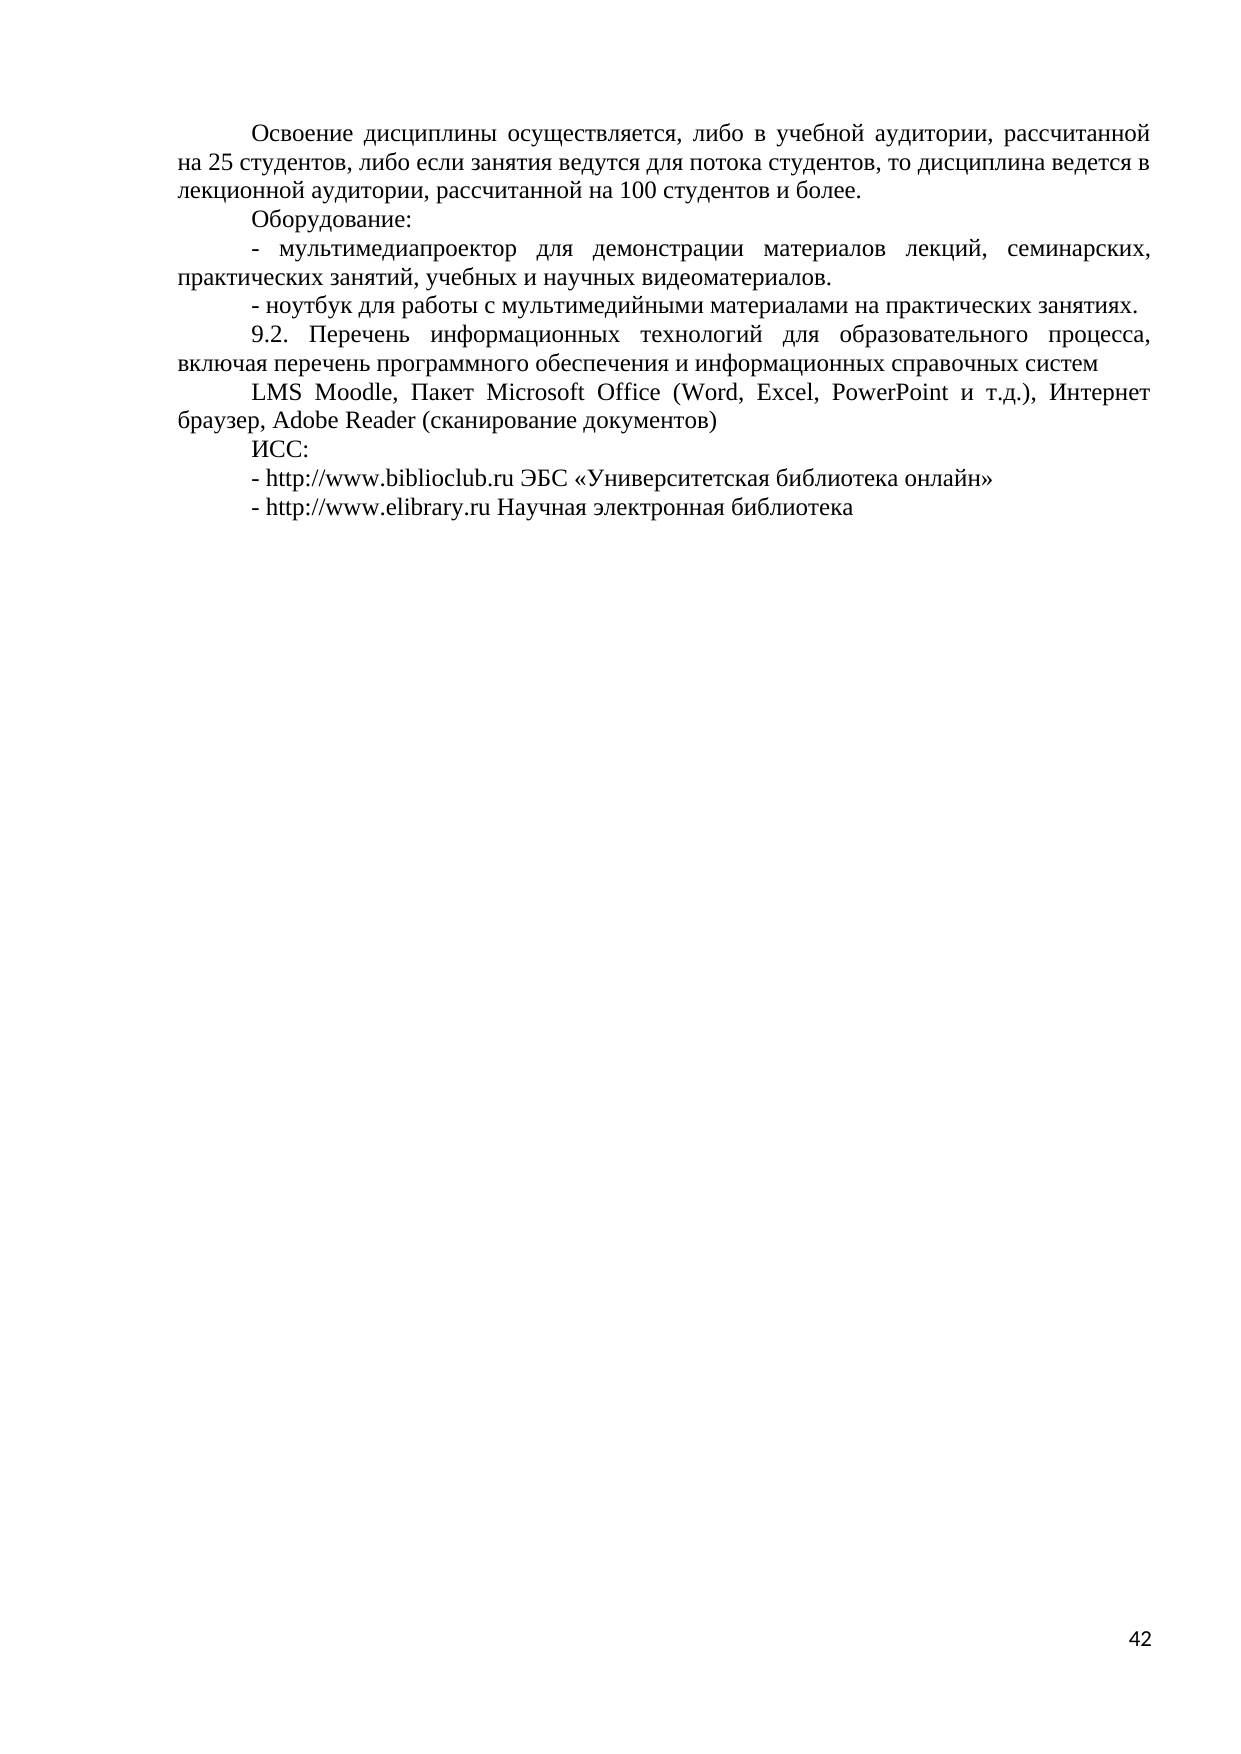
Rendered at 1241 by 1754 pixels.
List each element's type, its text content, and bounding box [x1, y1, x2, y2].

text Оборудование: [177, 204, 1152, 233]
text - ноутбук для работы с мультимедийными материалами на практических занятиях. [177, 291, 1152, 319]
text - мультимедиапроектор для демонстрации материалов лекций, семинарских, практических занятий, учебных и научных видеоматериалов. [177, 233, 1152, 291]
text Освоение дисциплины осуществляется, либо в учебной аудитории, рассчитанной на 25 студентов, либо если занятия ведутся для потока студентов, то дисциплина ведется в лекционной аудитории, рассчитанной на 100 студентов и более. [177, 118, 1152, 204]
text ИСС: [177, 434, 1152, 463]
text LMS Moodle, Пакет Microsoft Office (Word, Excel, PowerPoint и т.д.), Интернет браузер, Adobe Reader (сканирование документов) [177, 377, 1152, 434]
text 9.2. Перечень информационных технологий для образовательного процесса, включая перечень программного обеспечения и информационных справочных систем [177, 319, 1152, 377]
text - http://www.biblioclub.ru ЭБС «Университетская библиотека онлайн» [177, 463, 1152, 492]
text - http://www.elibrary.ru Научная электронная библиотека [177, 492, 1152, 521]
